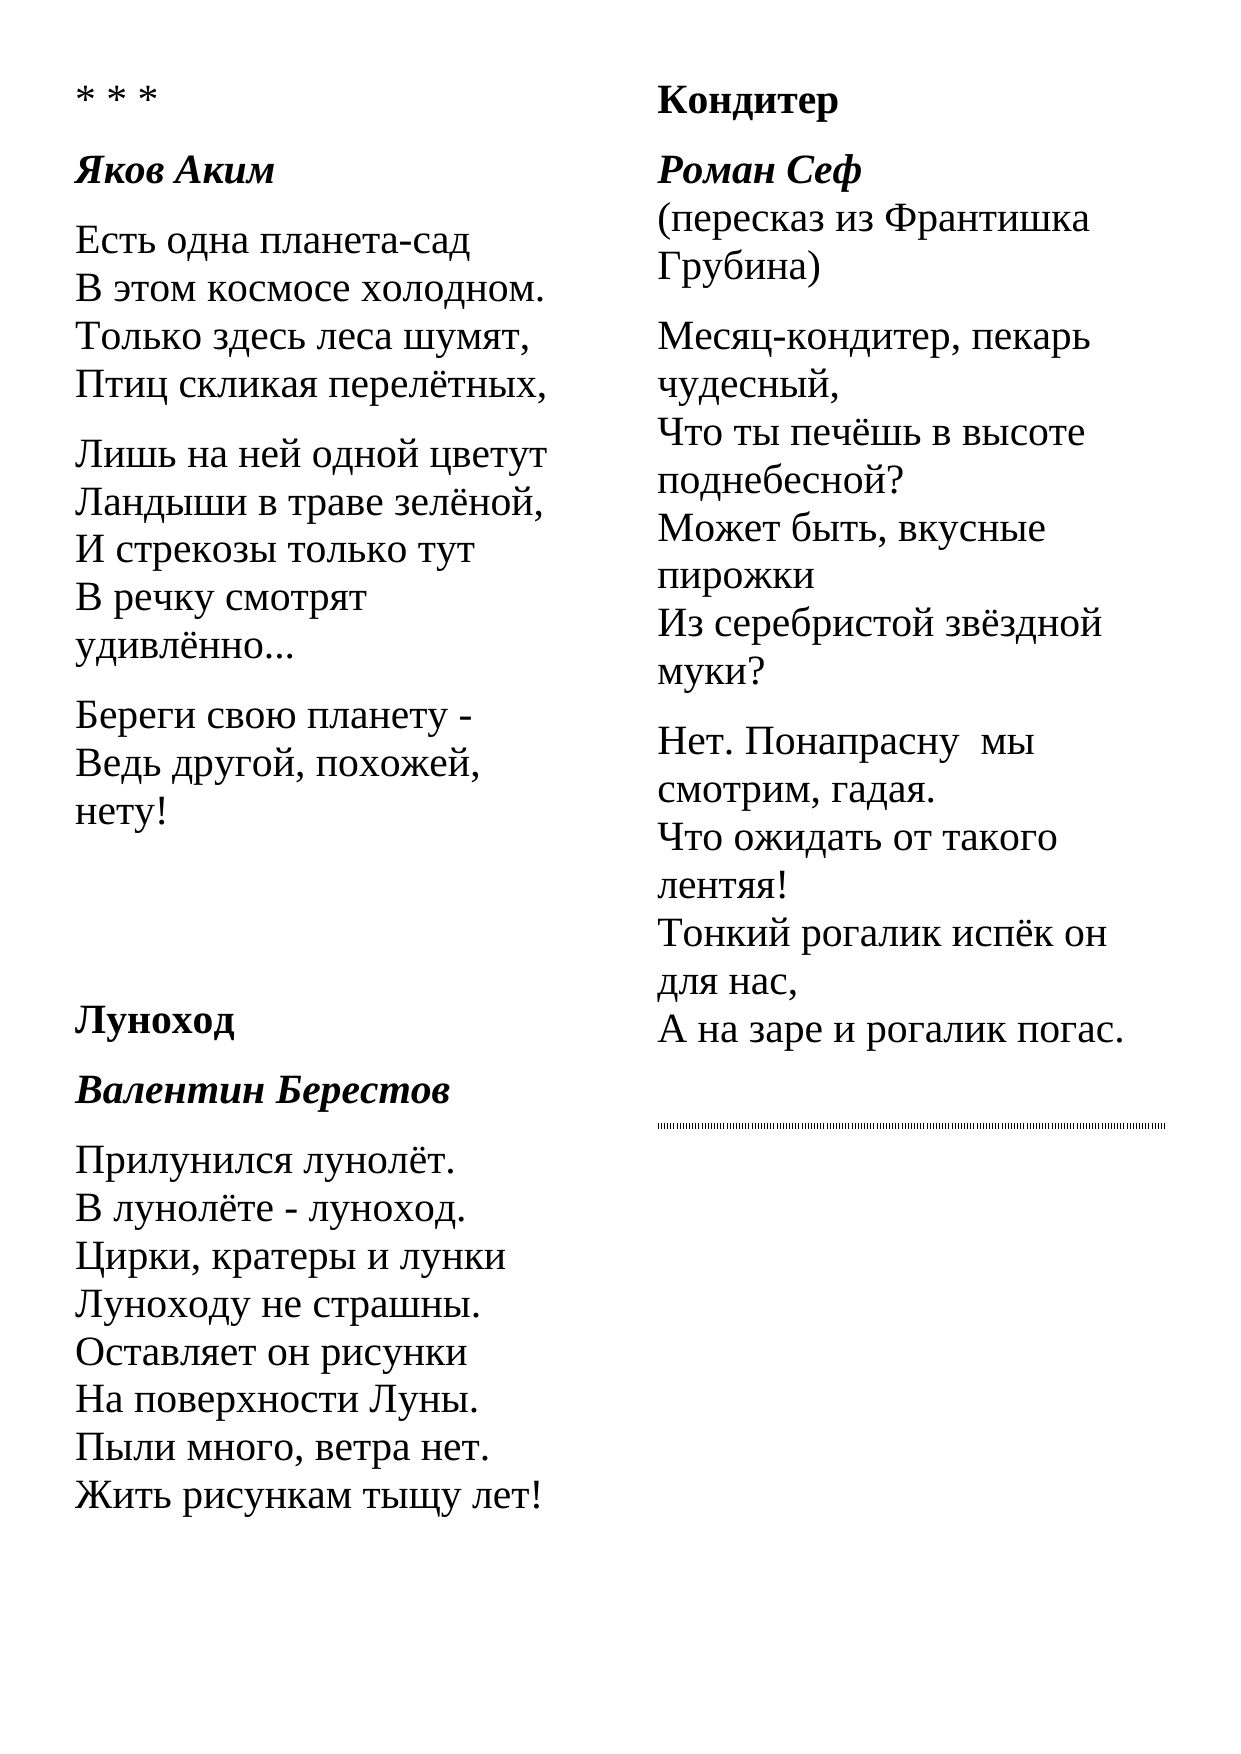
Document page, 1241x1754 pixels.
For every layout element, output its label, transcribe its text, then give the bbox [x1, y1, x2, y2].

text Месяц-кондитер, пекарь чудесный, Что ты печёшь в высоте поднебесной? Может быть, вкусные пирожки Из серебристой звёздной муки? [657, 310, 1165, 694]
text Прилунился лунолёт. В лунолёте - луноход. Цирки, кратеры и лунки Луноходу не страшны. Оставляет он рисунки На поверхности Луны. Пыли много, ветра нет. Жить рисункам тыщу лет! [75, 1134, 583, 1518]
text Береги свою планету - Ведь другой, похожей, нету! [75, 689, 583, 833]
text Луноход [75, 995, 583, 1043]
text Роман Сеф (пересказ из Франтишка Грубина) [657, 145, 1165, 288]
text Валентин Берестов [75, 1064, 583, 1112]
text Есть одна планета-сад В этом космосе холодном. Только здесь леса шумят, Птиц скликая перелётных, [75, 214, 583, 406]
text * * * [75, 75, 583, 123]
text Яков Аким [75, 145, 583, 193]
text Нет. Понапрасну мы смотрим, гадая. Что ожидать от такого лентяя! Тонкий рогалик испёк он для нас, А на заре и рогалик погас. [657, 716, 1165, 1051]
text Лишь на ней одной цветут Ландыши в траве зелёной, И стрекозы только тут В речку смотрят удивлённо... [75, 428, 583, 668]
text Кондитер [657, 75, 1165, 123]
